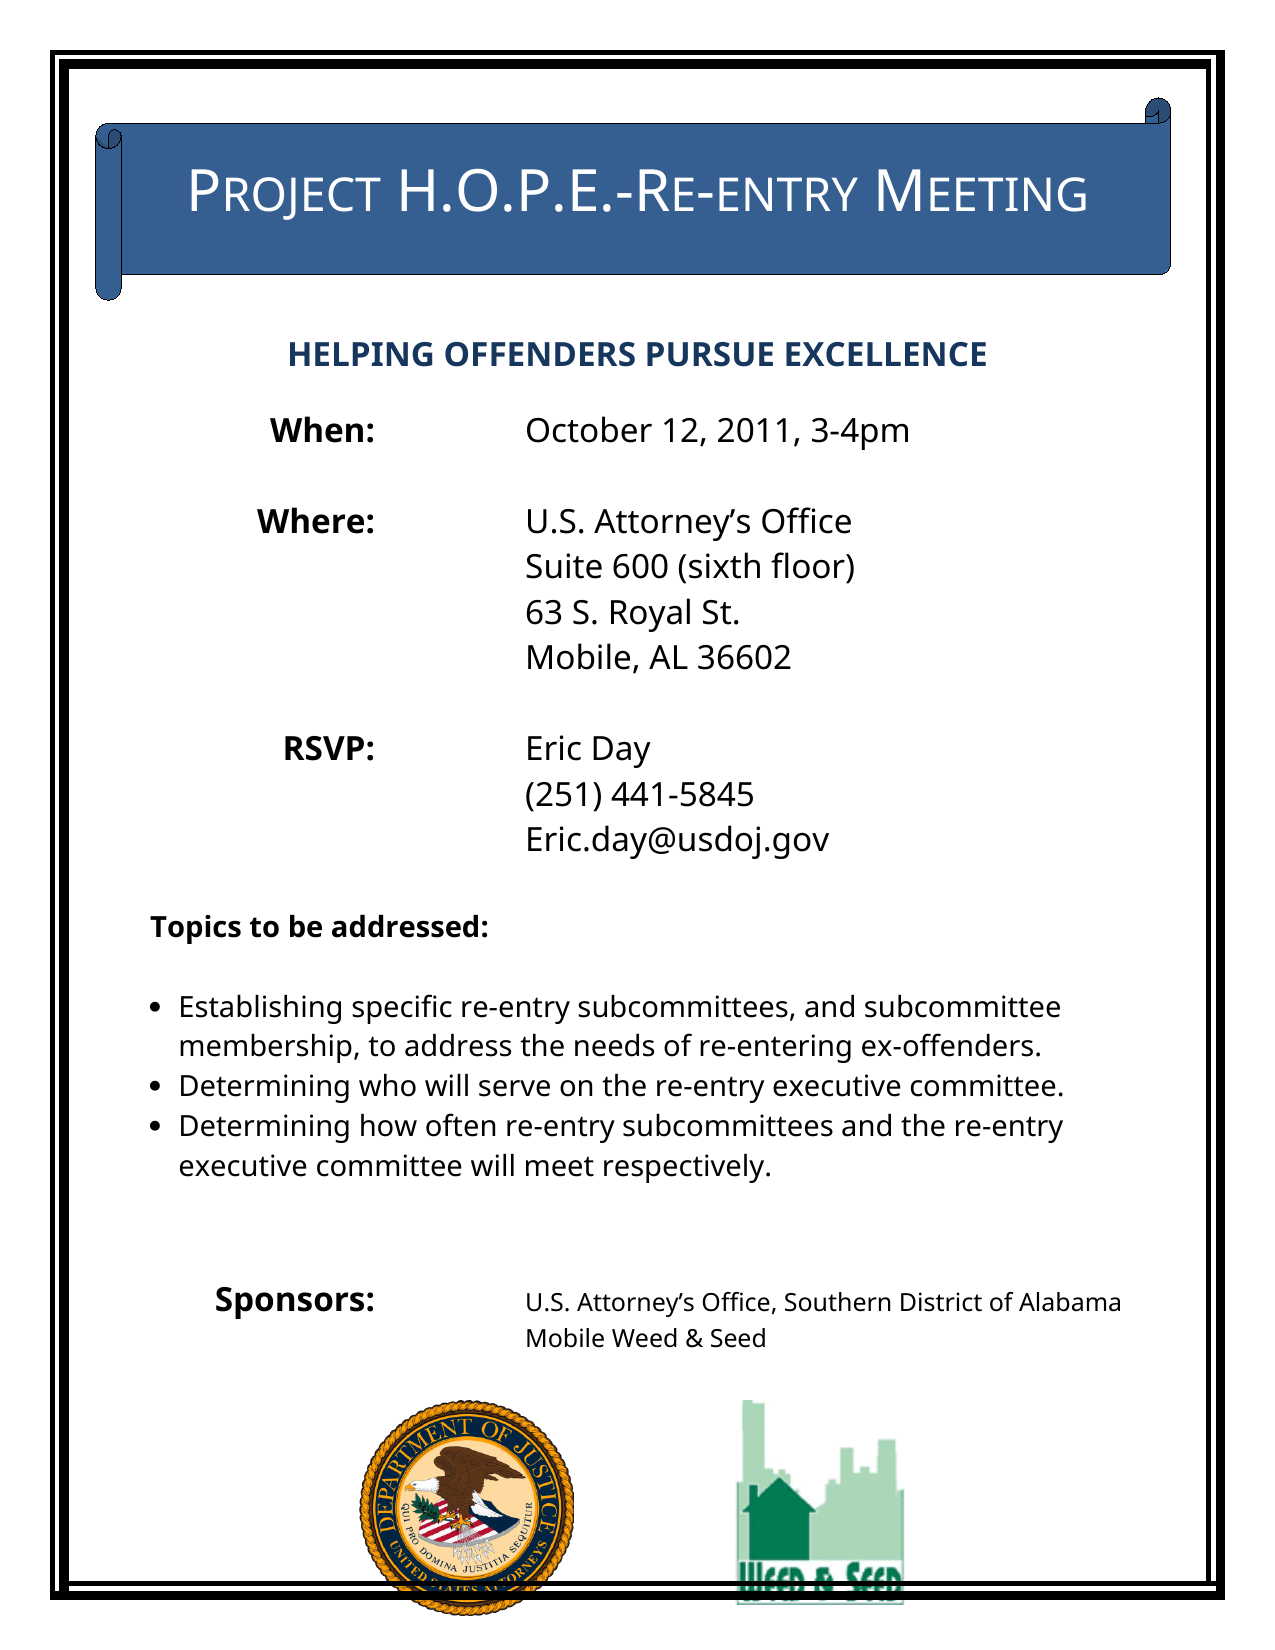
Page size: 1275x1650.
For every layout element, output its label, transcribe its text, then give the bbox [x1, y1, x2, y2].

text Topics to be addressed: [150, 907, 1200, 946]
picture [734, 1586, 906, 1591]
picture [734, 1600, 906, 1605]
text When: October 12, 2011, 3-4pm [75, 407, 1200, 452]
text Mobile Weed & Seed [75, 1321, 1200, 1355]
text Suite 600 (sixth floor) [75, 543, 1200, 589]
text Project H.O.P.E.-Re-entry Meeting [75, 149, 1200, 228]
text Where: U.S. Attorney’s Office [75, 498, 1200, 543]
list Determining how often re-entry subcommittees and the re-entry executive committee will meet respectively. [150, 1105, 1200, 1184]
text 63 S. Royal St. [75, 589, 1200, 634]
picture [359, 1600, 574, 1616]
text Sponsors: U.S. Attorney’s Office, Southern District of Alabama [75, 1275, 1200, 1321]
text Eric.day@usdoj.gov [75, 816, 1200, 861]
text (251) 441-5845 [75, 770, 1200, 816]
picture [359, 1400, 574, 1581]
picture [359, 1586, 574, 1591]
text RSVP: Eric Day [75, 725, 1200, 770]
text HELPING OFFENDERS PURSUE EXCELLENCE [75, 330, 1200, 376]
list Establishing specific re-entry subcommittees, and subcommittee membership, to address the needs of re-entering ex-offenders. [150, 986, 1200, 1065]
list Determining who will serve on the re-entry executive committee. [150, 1065, 1200, 1105]
text Mobile, AL 36602 [75, 634, 1200, 679]
picture [734, 1400, 906, 1581]
